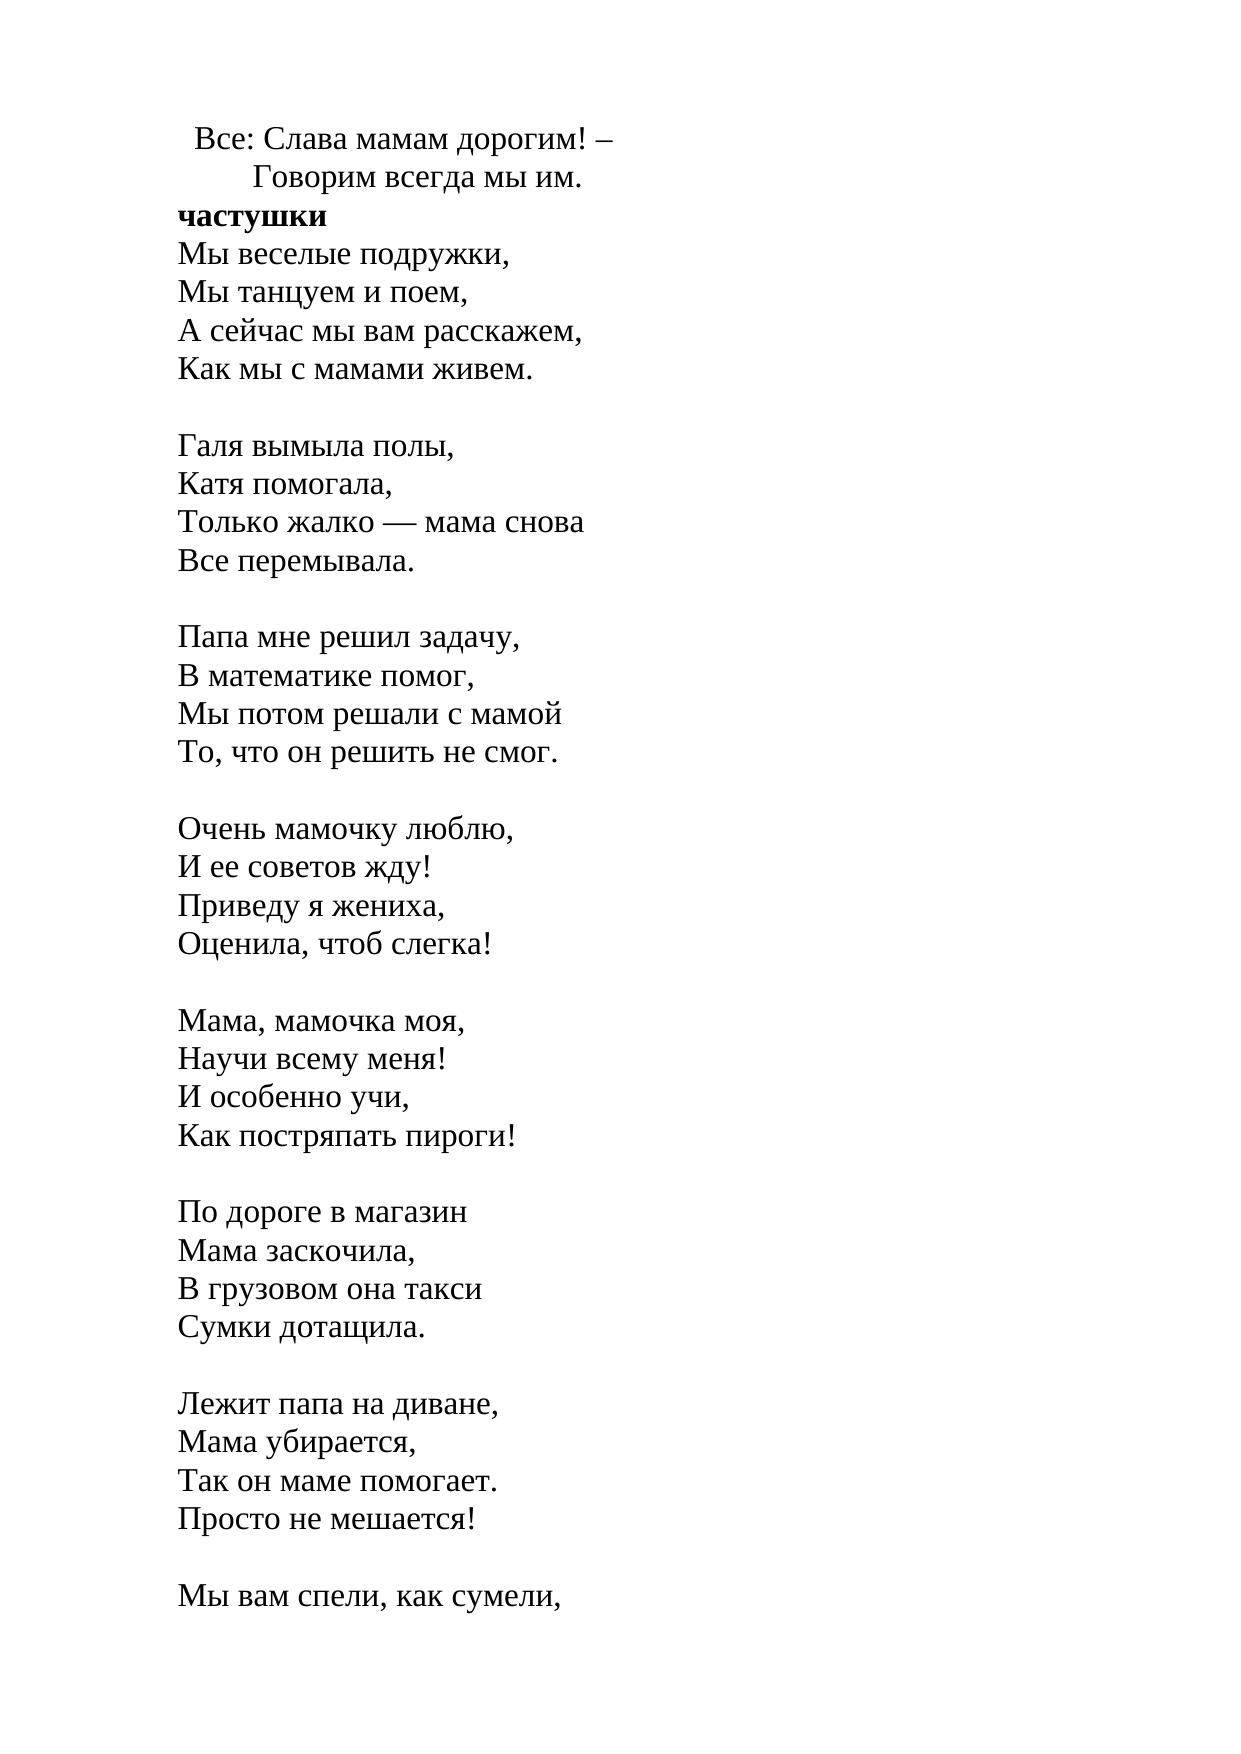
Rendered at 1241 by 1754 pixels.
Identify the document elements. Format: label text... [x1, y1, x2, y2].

text Просто не мешается! [177, 1498, 1152, 1536]
text Как мы с мамами живем. [177, 348, 1152, 386]
text Лежит папа на диване, [177, 1383, 1152, 1421]
text Мы веселые подружки, [177, 233, 1152, 271]
text Научи всему меня! [177, 1038, 1152, 1076]
text Все перемывала. [177, 540, 1152, 578]
text И ее советов жду! [177, 846, 1152, 885]
text Мама заскочила, [177, 1230, 1152, 1268]
text Сумки дотащила. [177, 1306, 1152, 1345]
text Галя вымыла полы, [177, 425, 1152, 463]
text И особенно учи, [177, 1076, 1152, 1115]
text Оценила, чтоб слегка! [177, 923, 1152, 961]
text Мы потом решали с мамой [177, 693, 1152, 731]
text В грузовом она такси [177, 1268, 1152, 1306]
text частушки [177, 195, 1152, 233]
text Приведу я жениха, [177, 885, 1152, 923]
text Как постряпать пироги! [177, 1115, 1152, 1153]
text Катя помогала, [177, 463, 1152, 501]
text Очень мамочку люблю, [177, 808, 1152, 846]
text А сейчас мы вам расскажем, [177, 310, 1152, 348]
text По дороге в магазин [177, 1191, 1152, 1230]
text Папа мне решил задачу, [177, 616, 1152, 655]
text Только жалко — мама снова [177, 501, 1152, 540]
text Говорим всегда мы им. [177, 156, 1152, 195]
text Так он маме помогает. [177, 1460, 1152, 1498]
text Все: Слава мамам дорогим! – [177, 118, 1152, 156]
text То, что он решить не смог. [177, 731, 1152, 770]
text Мы танцуем и поем, [177, 271, 1152, 310]
text В математике помог, [177, 655, 1152, 693]
text Мама, мамочка моя, [177, 1000, 1152, 1038]
text Мы вам спели, как сумели, [177, 1575, 1152, 1613]
text Мама убирается, [177, 1421, 1152, 1460]
